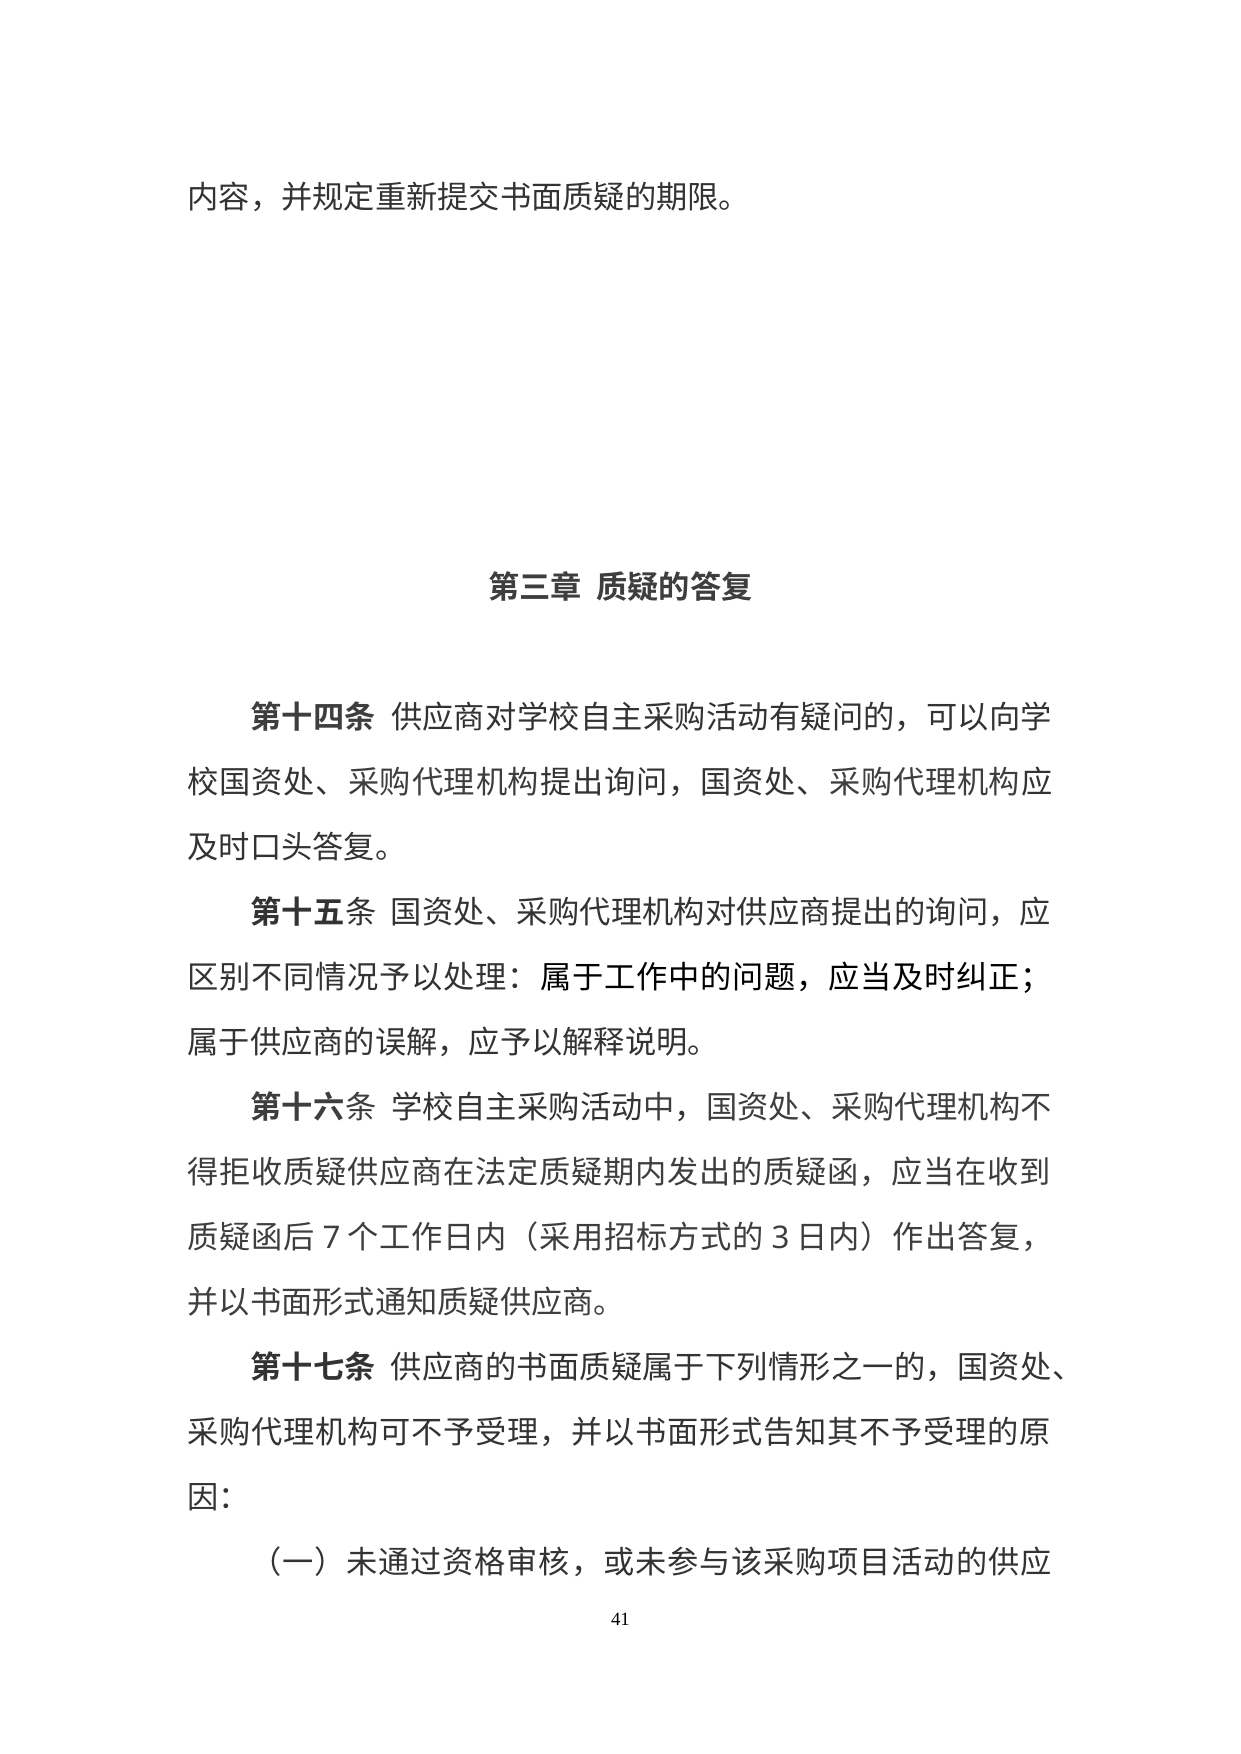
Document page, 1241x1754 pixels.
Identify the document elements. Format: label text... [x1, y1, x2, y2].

text 第三章 质疑的答复 [187, 552, 1053, 617]
text 第十四条 供应商对学校自主采购活动有疑问的，可以向学校国资处、采购代理机构提出询问，国资处、采购代理机构应及时口头答复。 [187, 682, 1053, 877]
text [187, 1527, 1053, 1592]
text 第十七条 供应商的书面质疑属于下列情形之一的，国资处、采购代理机构可不予受理，并以书面形式告知其不予受理的原因： [187, 1332, 1053, 1527]
text 第十六条 学校自主采购活动中，国资处、采购代理机构不得拒收质疑供应商在法定质疑期内发出的质疑函，应当在收到质疑函后7个工作日内（采用招标方式的3日内）作出答复，并以书面形式通知质疑供应商。 [187, 1072, 1053, 1332]
text 第十五条 国资处、采购代理机构对供应商提出的询问，应区别不同情况予以处理：属于工作中的问题，应当及时纠正；属于供应商的误解，应予以解释说明。 [187, 877, 1053, 1072]
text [187, 162, 1053, 227]
